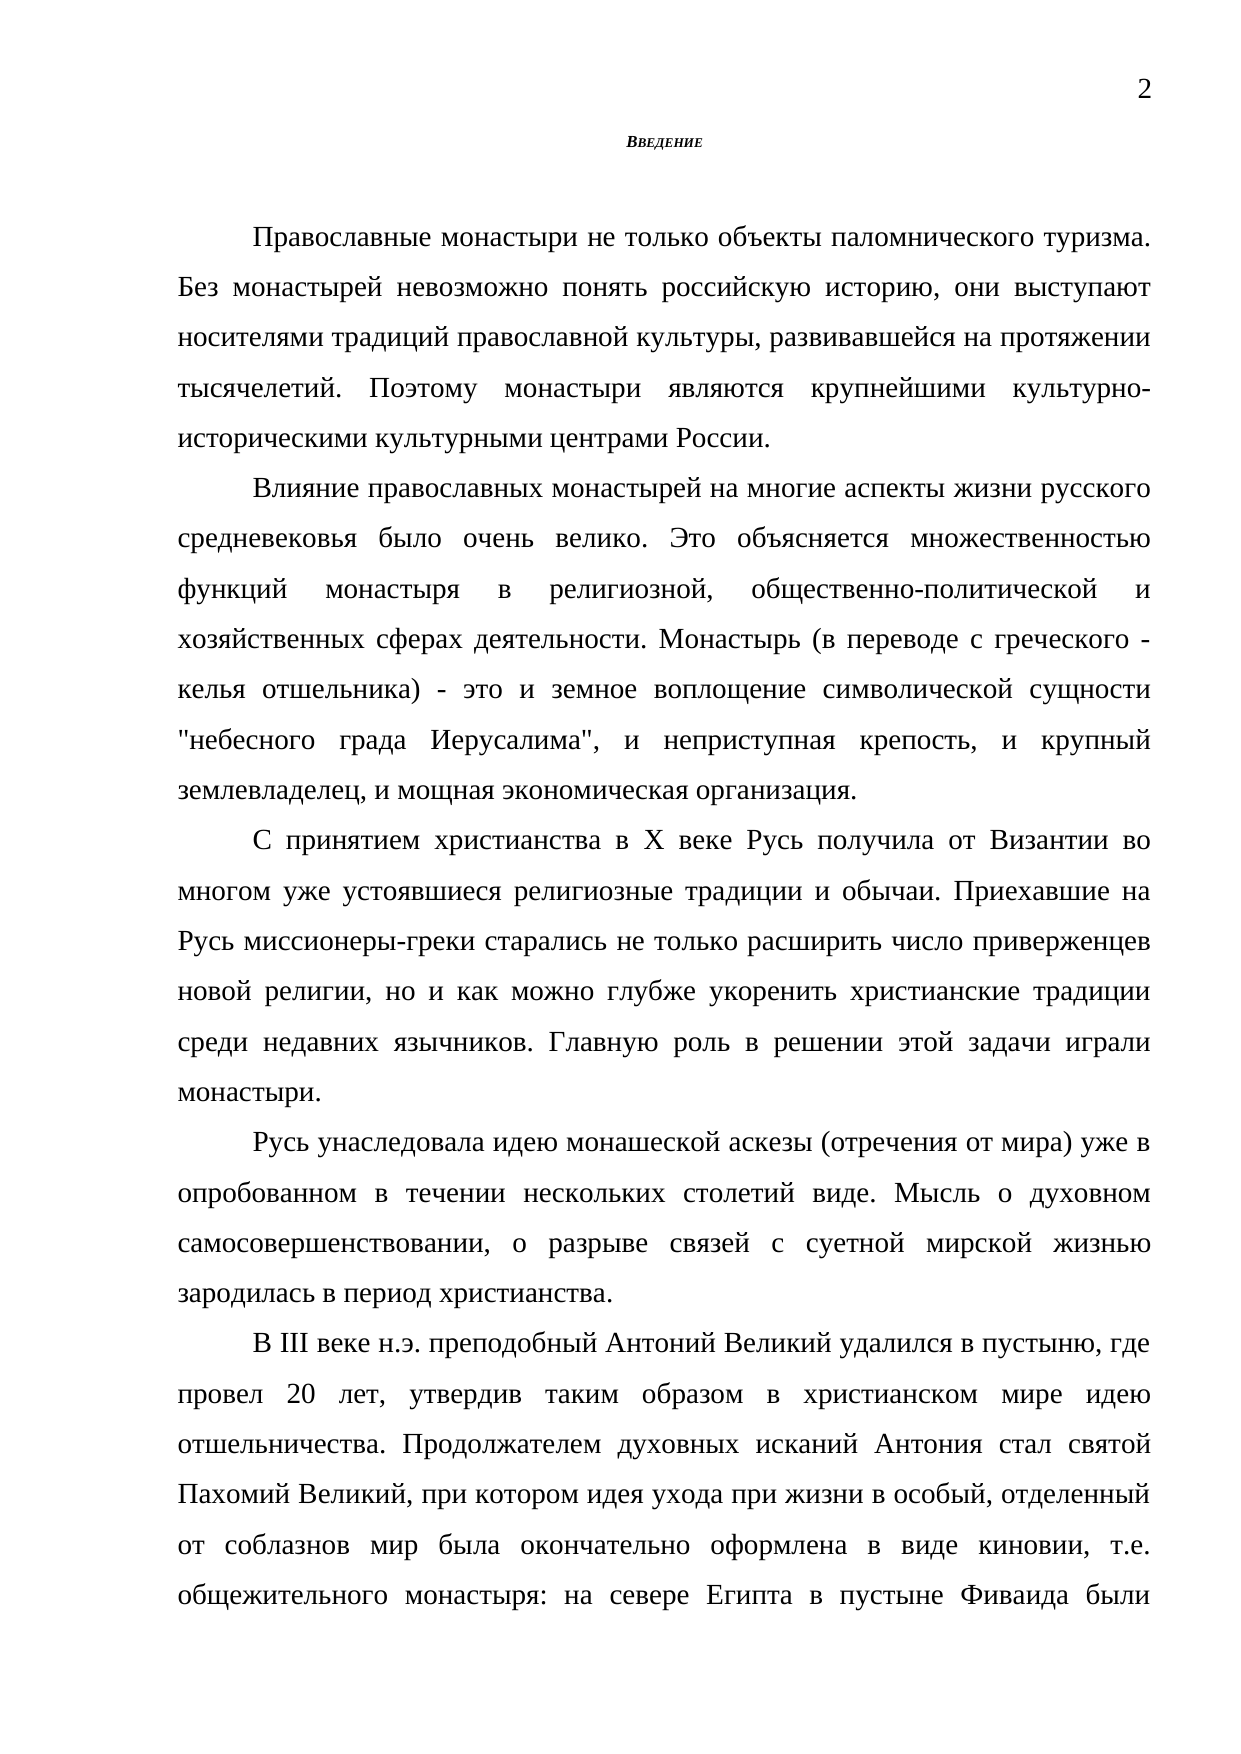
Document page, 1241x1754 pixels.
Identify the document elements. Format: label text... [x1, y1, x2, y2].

text Православные монастыри не только объекты паломнического туризма. Без монастырей невозможно понять российскую историю, они выступают носителями традиций православной культуры, развивавшейся на протяжении тысячелетий. Поэтому монастыри являются крупнейшими культурно-историческими культурными центрами России. [177, 219, 1152, 453]
text Русь унаследовала идею монашеской аскезы (отречения от мира) уже в опробованном в течении нескольких столетий виде. Мысль о духовном самосовершенствовании, о разрыве связей с суетной мирской жизнью зародилась в период христианства. [177, 1124, 1152, 1309]
text Влияние православных монастырей на многие аспекты жизни русского средневековья было очень велико. Это объясняется множественностью функций монастыря в религиозной, общественно-политической и хозяйственных сферах деятельности. Монастырь (в переводе с греческого - келья отшельника) - это и земное воплощение символической сущности "небесного града Иерусалима", и неприступная крепость, и крупный землевладелец, и мощная экономическая организация. [177, 470, 1152, 806]
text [177, 1326, 1152, 1611]
subtitle Введение [177, 118, 1152, 152]
text С принятием христианства в X веке Русь получила от Византии во многом уже устоявшиеся религиозные традиции и обычаи. Приехавшие на Русь миссионеры-греки старались не только расширить число приверженцев новой религии, но и как можно глубже укоренить христианские традиции среди недавних язычников. Главную роль в решении этой задачи играли монастыри. [177, 822, 1152, 1108]
